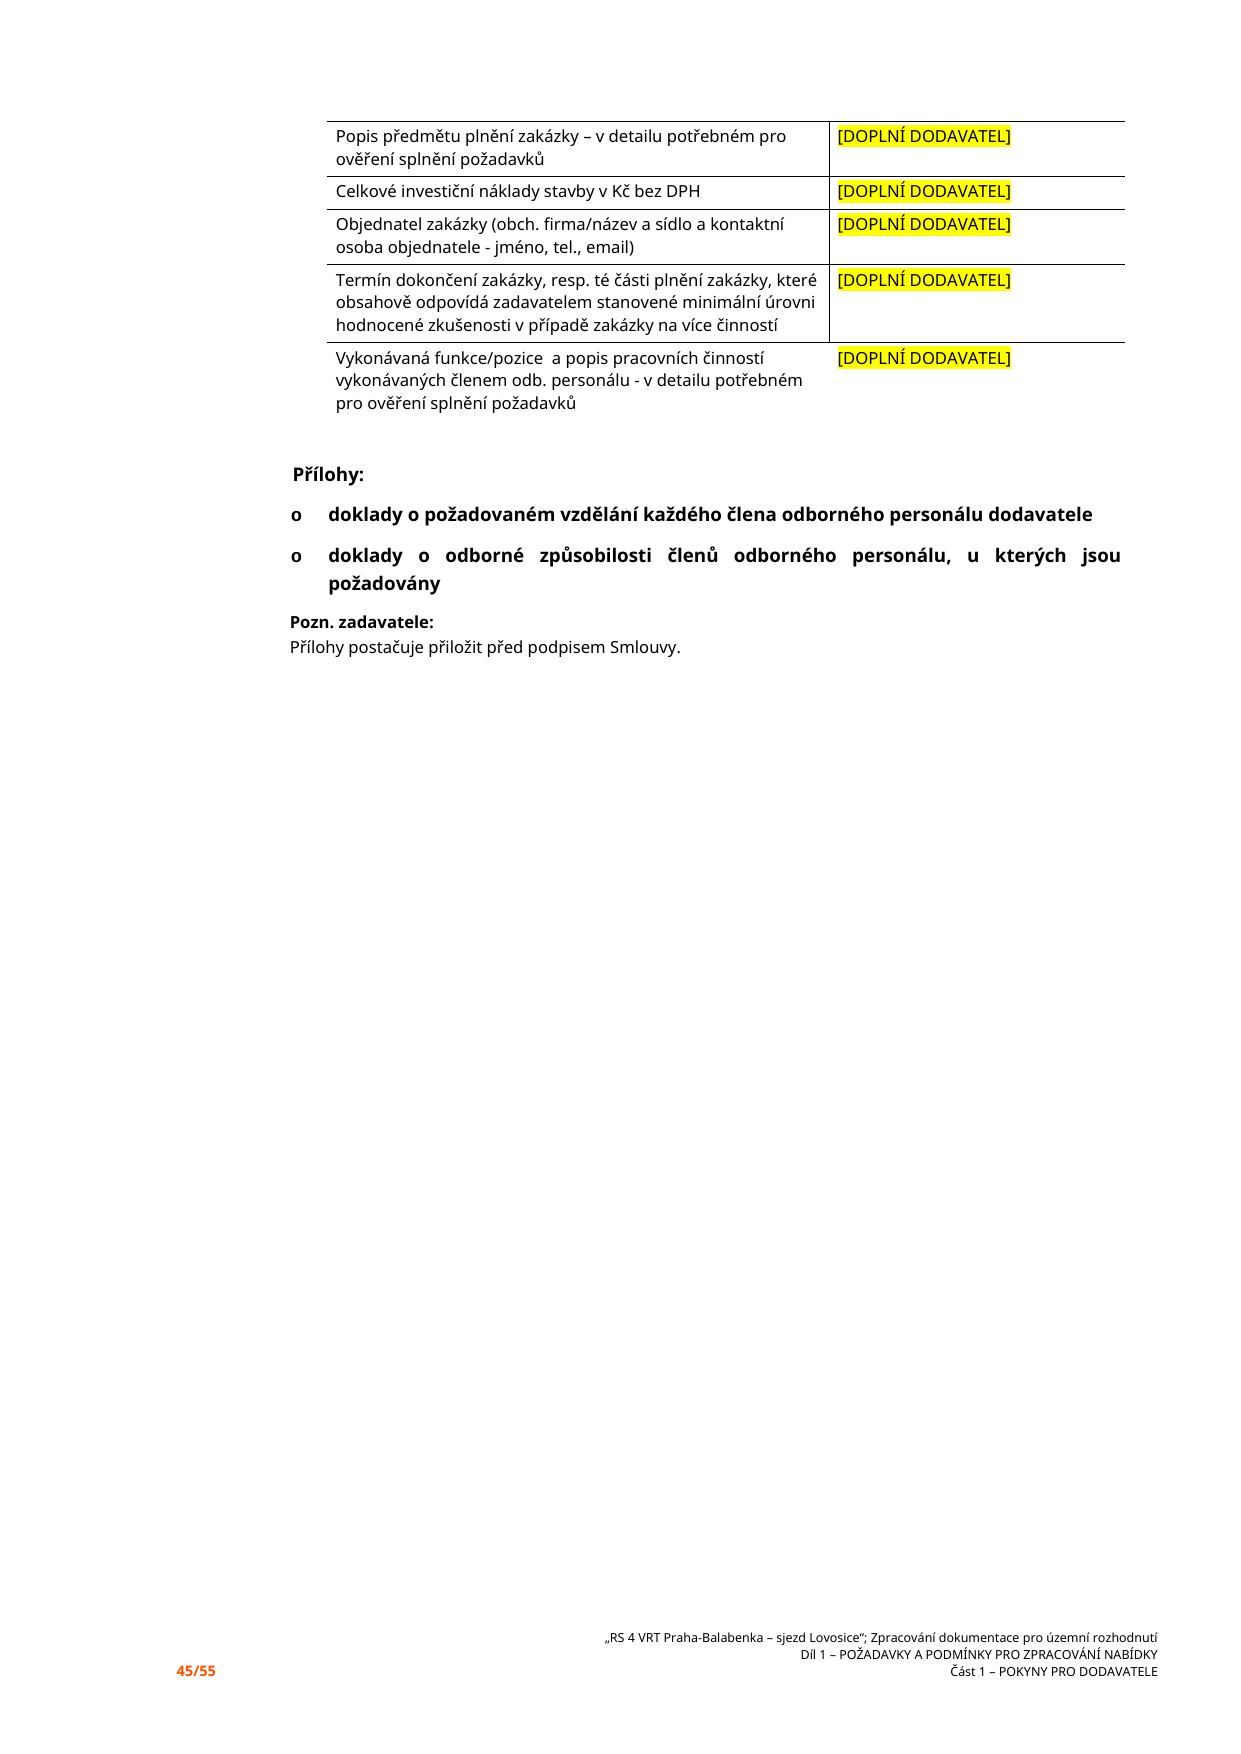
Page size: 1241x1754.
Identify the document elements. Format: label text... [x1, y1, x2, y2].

text Přílohy postačuje přiložit před podpisem Smlouvy. [289, 636, 1122, 658]
table_cell Celkové investiční náklady stavby v Kč bez DPH [327, 177, 829, 209]
table_cell Popis předmětu plnění zakázky – v detailu potřebném pro ověření splnění požadavků [327, 122, 829, 176]
list doklady o požadovaném vzdělání každého člena odborného personálu dodavatele [291, 501, 1122, 527]
list doklady o odborné způsobilosti členů odborného personálu, u kterých jsou požadovány [291, 542, 1122, 596]
table_cell Objednatel zakázky (obch. firma/název a sídlo a kontaktní osoba objednatele - jméno, tel., email) [327, 210, 829, 264]
text Pozn. zadavatele: [289, 611, 1122, 634]
table_cell [DOPLNÍ DODAVATEL] [830, 177, 1124, 209]
table_cell Termín dokončení zakázky, resp. té části plnění zakázky, které obsahově odpovídá zadavatelem stanovené minimální úrovni hodnocené zkušenosti v případě zakázky na více činností [327, 265, 829, 342]
text Přílohy: [292, 461, 1122, 486]
table_cell [DOPLNÍ DODAVATEL] [830, 210, 1124, 264]
table_cell [DOPLNÍ DODAVATEL] [830, 122, 1124, 176]
table_cell Vykonávaná funkce/pozice a popis pracovních činností vykonávaných členem odb. personálu - v detailu potřebném pro ověření splnění požadavků [327, 343, 829, 420]
table_cell [DOPLNÍ DODAVATEL] [829, 343, 1124, 420]
table_cell [DOPLNÍ DODAVATEL] [830, 265, 1124, 342]
